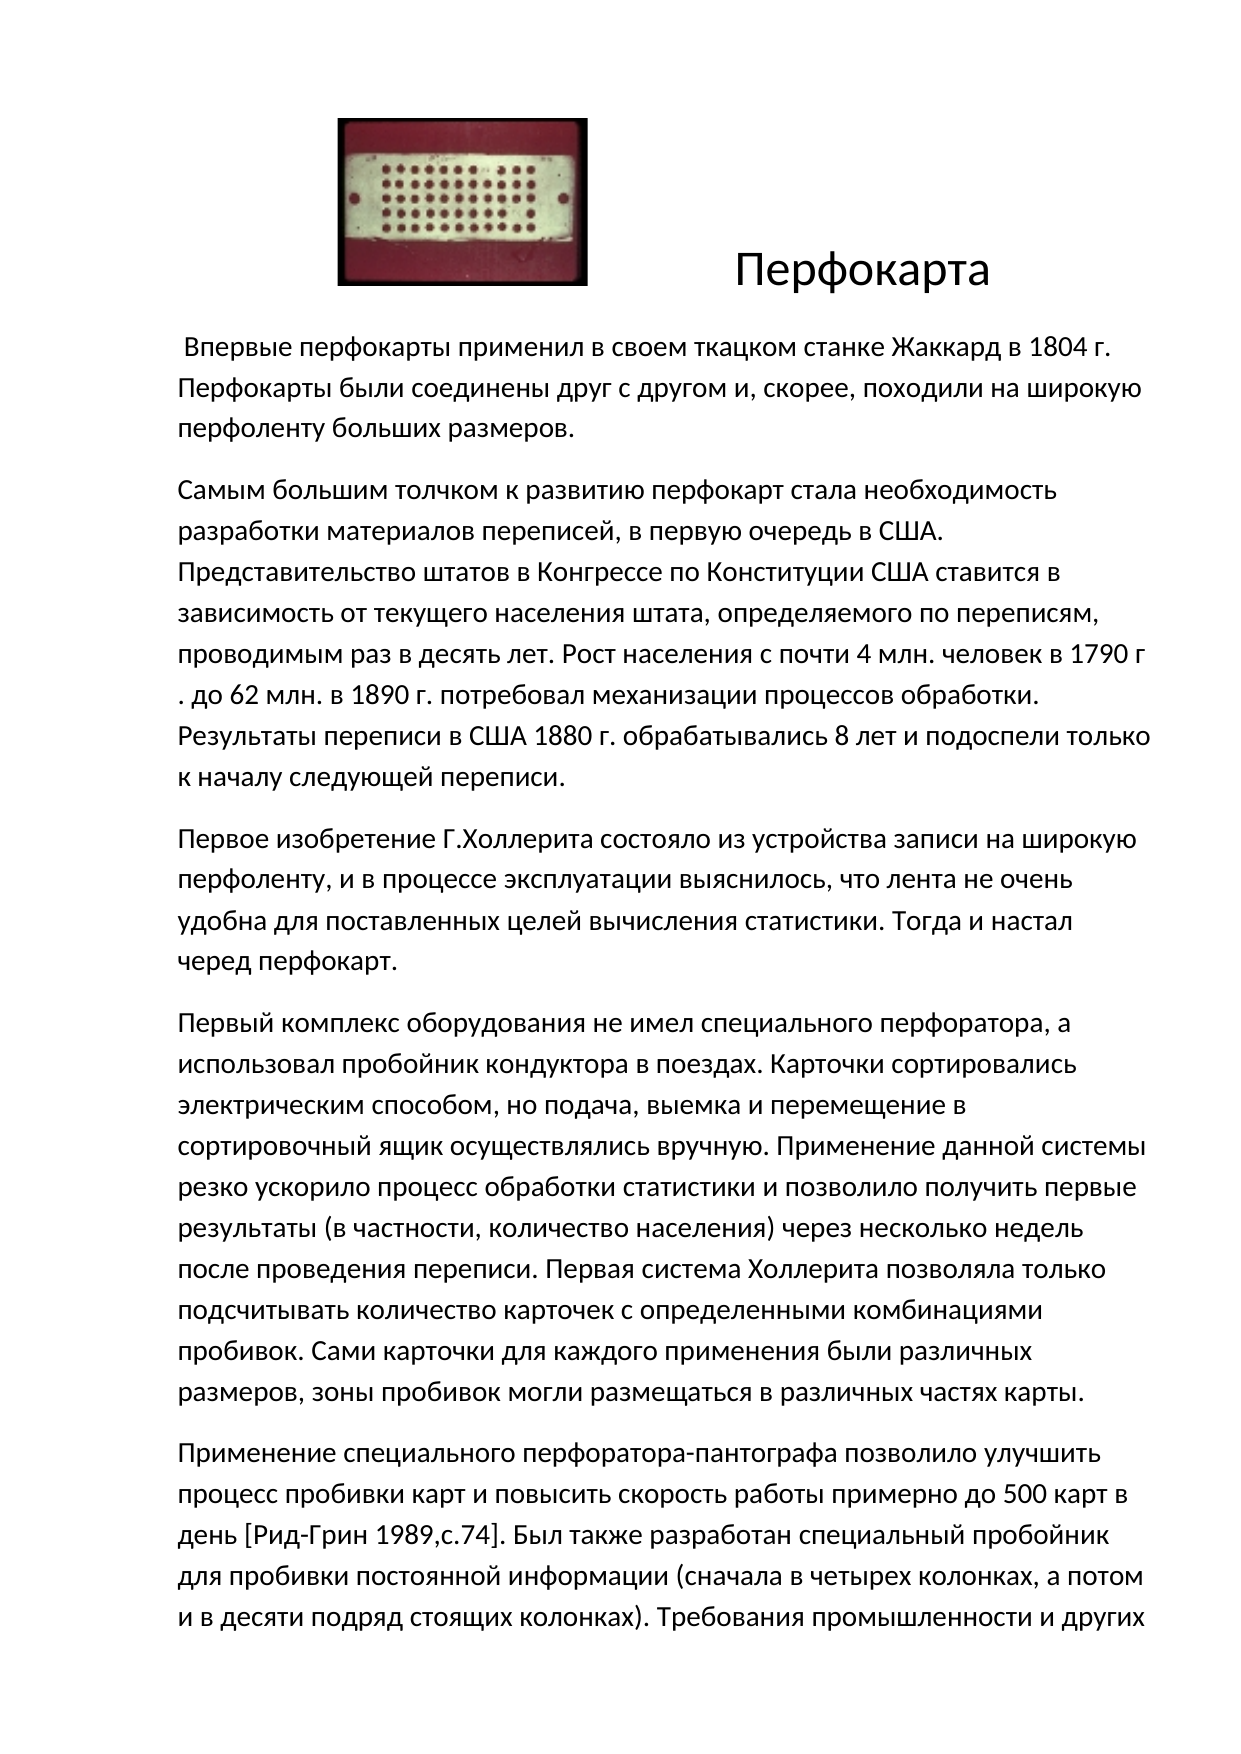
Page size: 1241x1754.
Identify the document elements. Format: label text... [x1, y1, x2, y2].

text Впервые перфокарты применил в своем ткацком станке Жаккард в 1804 г. Перфокарты были соединены друг с другом и, скорее, походили на широкую перфоленту больших размеров. [177, 328, 1152, 445]
picture [337, 118, 588, 286]
text Самым большим толчком к развитию перфокарт стала необходимость разработки материалов переписей, в первую очередь в США. Представительство штатов в Конгрессе по Конституции США ставится в зависимость от текущего населения штата, определяемого по переписям, проводимым раз в десять лет. Рост населения с почти 4 млн. человек в 1790 г . до 62 млн. в 1890 г. потребовал механизации процессов обработки. Результаты переписи в США 1880 г. обрабатывались 8 лет и подоспели только к началу следующей переписи. [177, 471, 1152, 793]
text Перфокарта [177, 118, 1152, 298]
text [177, 1434, 1152, 1634]
text Первое изобретение Г.Холлерита состояло из устройства записи на широкую перфоленту, и в процессе эксплуатации выяснилось, что лента не очень удобна для поставленных целей вычисления статистики. Тогда и настал черед перфокарт. [177, 820, 1152, 978]
text Первый комплекс оборудования не имел специального перфоратора, а использовал пробойник кондуктора в поездах. Карточки сортировались электрическим способом, но подача, выемка и перемещение в сортировочный ящик осуществлялись вручную. Применение данной системы резко ускорило процесс обработки статистики и позволило получить первые результаты (в частности, количество населения) через несколько недель после проведения переписи. Первая система Холлерита позволяла только подсчитывать количество карточек с определенными комбинациями пробивок. Сами карточки для каждого применения были различных размеров, зоны пробивок могли размещаться в различных частях карты. [177, 1004, 1152, 1408]
